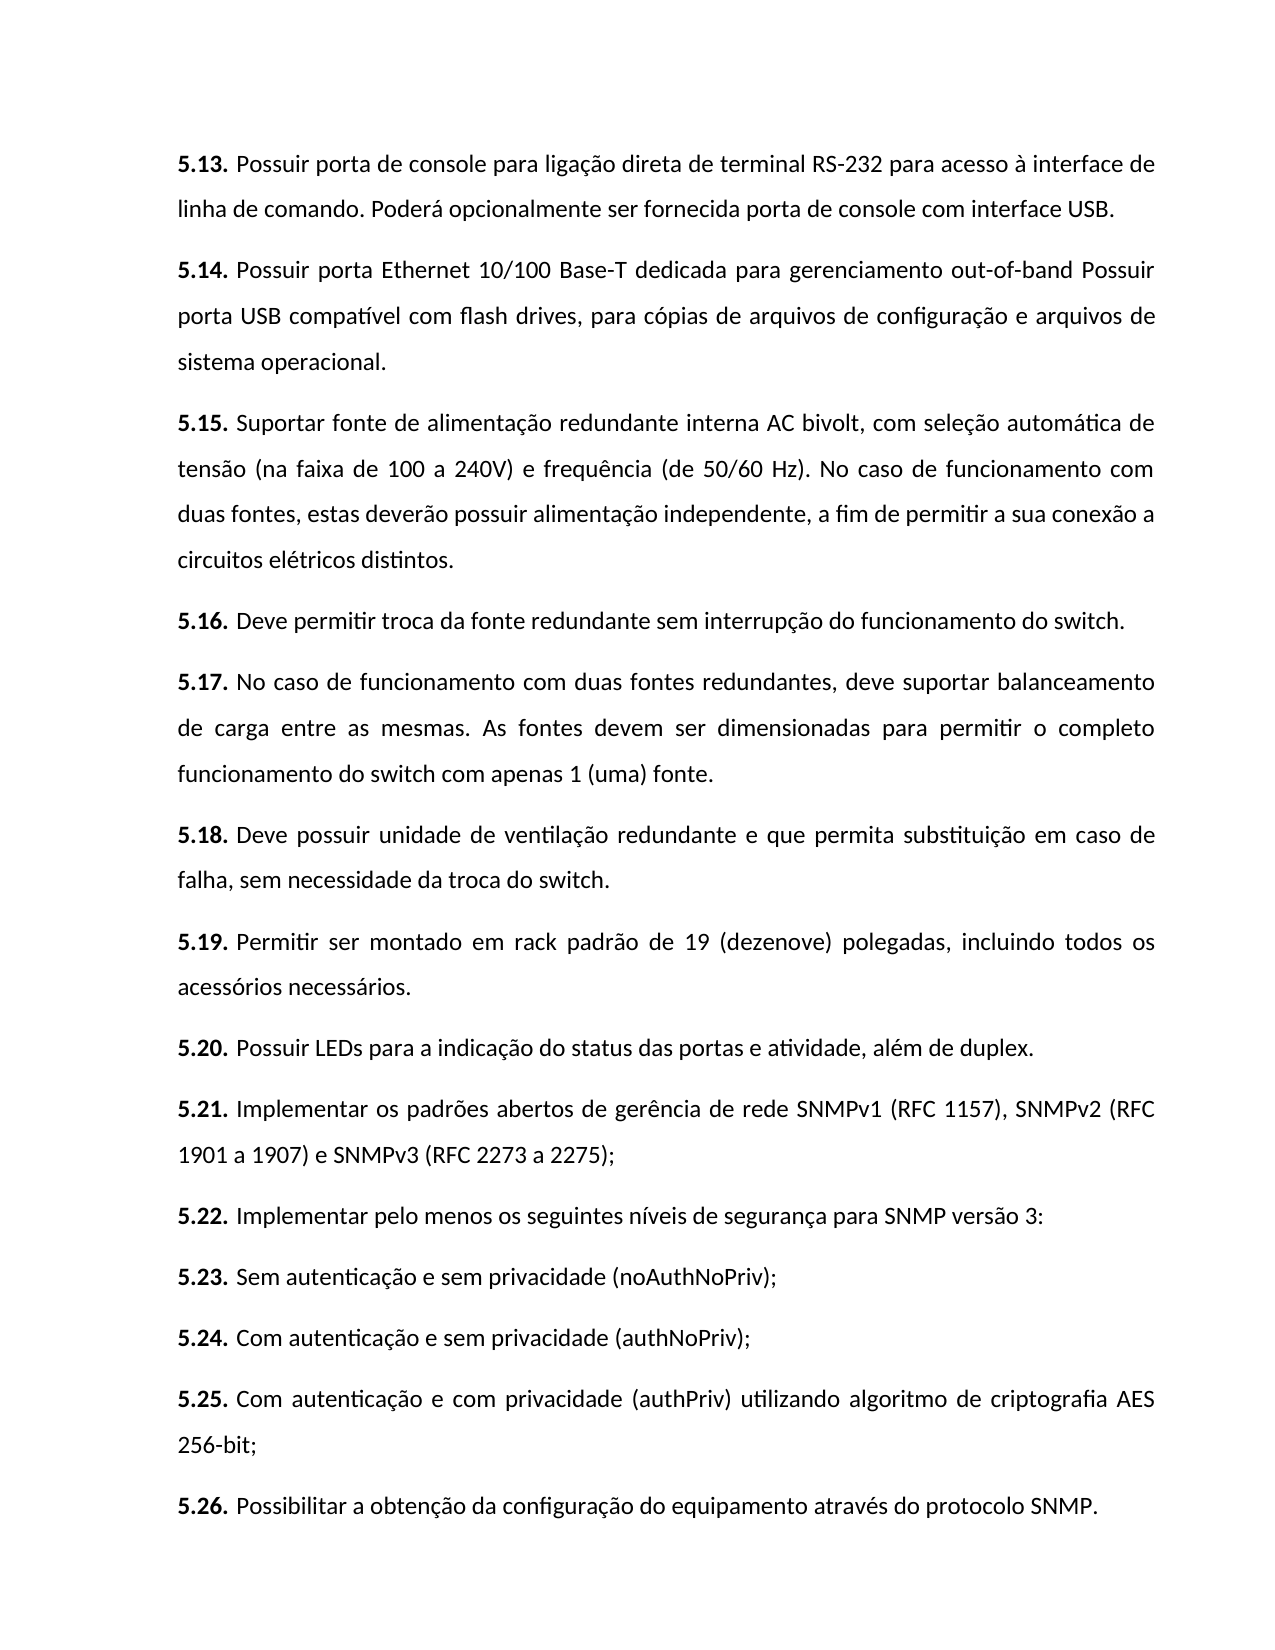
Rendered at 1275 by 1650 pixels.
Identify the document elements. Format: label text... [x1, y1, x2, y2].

list Com autenticação e com privacidade (authPriv) utilizando algoritmo de criptografia AES 256-bit; [177, 1383, 1157, 1460]
list Permitir ser montado em rack padrão de 19 (dezenove) polegadas, incluindo todos os acessórios necessários. [177, 926, 1157, 1002]
list Com autenticação e sem privacidade (authNoPriv); [177, 1322, 1157, 1353]
list Implementar pelo menos os seguintes níveis de segurança para SNMP versão 3: [177, 1200, 1157, 1231]
list Possibilitar a obtenção da configuração do equipamento através do protocolo SNMP. [177, 1490, 1157, 1521]
list No caso de funcionamento com duas fontes redundantes, deve suportar balanceamento de carga entre as mesmas. As fontes devem ser dimensionadas para permitir o completo funcionamento do switch com apenas 1 (uma) fonte. [177, 666, 1157, 788]
list Possuir porta Ethernet 10/100 Base-T dedicada para gerenciamento out-of-band Possuir porta USB compatível com flash drives, para cópias de arquivos de configuração e arquivos de sistema operacional. [177, 255, 1157, 377]
list Sem autenticação e sem privacidade (noAuthNoPriv); [177, 1261, 1157, 1292]
list Implementar os padrões abertos de gerência de rede SNMPv1 (RFC 1157), SNMPv2 (RFC 1901 a 1907) e SNMPv3 (RFC 2273 a 2275); [177, 1093, 1157, 1170]
list Possuir LEDs para a indicação do status das portas e atividade, além de duplex. [177, 1032, 1157, 1063]
list Deve permitir troca da fonte redundante sem interrupção do funcionamento do switch. [177, 605, 1157, 636]
list Suportar fonte de alimentação redundante interna AC bivolt, com seleção automática de tensão (na faixa de 100 a 240V) e frequência (de 50/60 Hz). No caso de funcionamento com duas fontes, estas deverão possuir alimentação independente, a fim de permitir a sua conexão a circuitos elétricos distintos. [177, 407, 1157, 575]
list Deve possuir unidade de ventilação redundante e que permita substituição em caso de falha, sem necessidade da troca do switch. [177, 819, 1157, 895]
list Possuir porta de console para ligação direta de terminal RS-232 para acesso à interface de linha de comando. Poderá opcionalmente ser fornecida porta de console com interface USB. [177, 148, 1157, 224]
